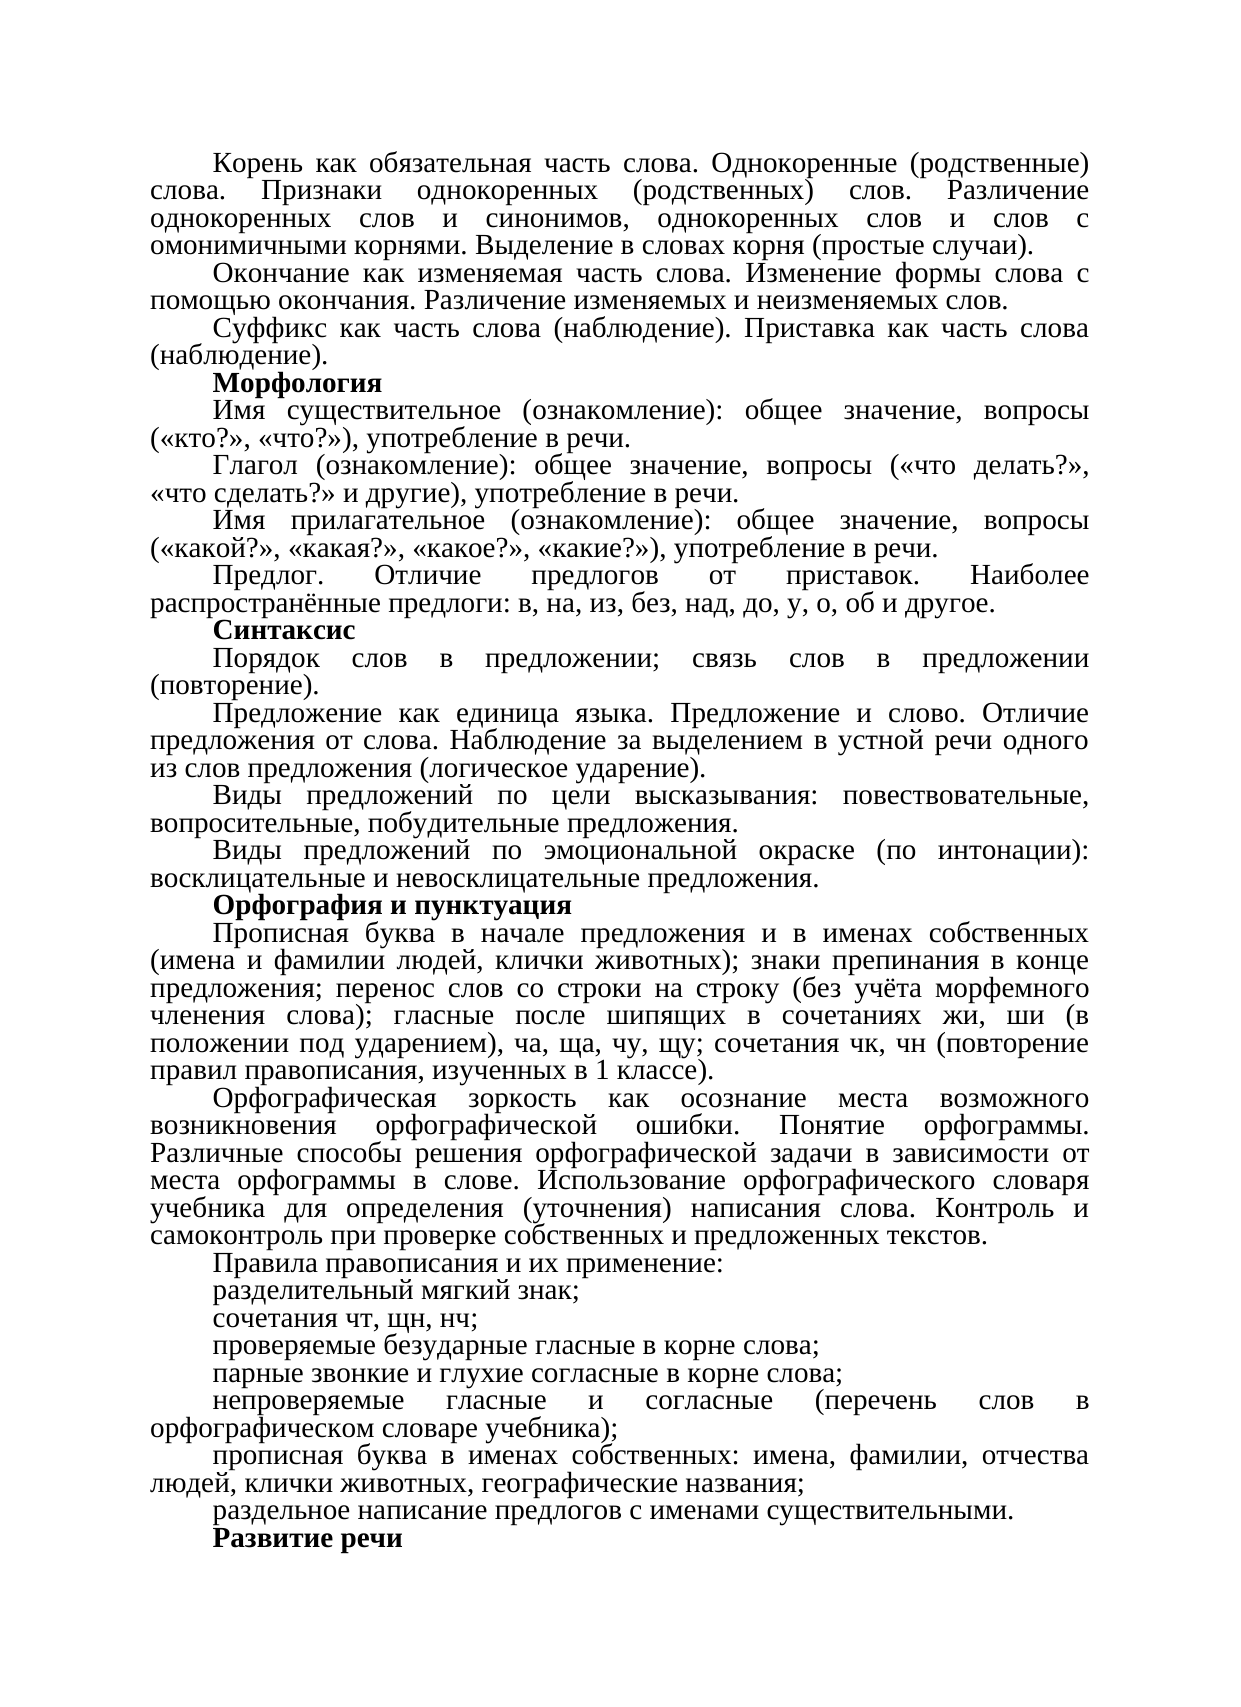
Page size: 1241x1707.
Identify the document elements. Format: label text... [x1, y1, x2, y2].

text Суффикс как часть слова (наблюдение). Приставка как часть слова (наблюдение). [150, 315, 1090, 370]
text Корень как обязательная часть слова. Однокоренные (родственные) слова. Признаки однокоренных (родственных) слов. Различение однокоренных слов и синонимов, однокоренных слов и слов с омонимичными корнями. Выделение в словах корня (простые случаи). [150, 150, 1090, 260]
text Развитие речи [150, 1525, 1090, 1552]
text сочетания чт, щн, нч; [150, 1305, 1090, 1332]
text Виды предложений по цели высказывания: повествовательные, вопросительные, побудительные предложения. [150, 782, 1090, 837]
text Виды предложений по эмоциональной окраске (по интонации): восклицательные и невосклицательные предложения. [150, 837, 1090, 892]
text Прописная буква в начале предложения и в именах собственных (имена и фамилии людей, клички животных); знаки препинания в конце предложения; перенос слов со строки на строку (без учёта морфемного членения слова); гласные после шипящих в сочетаниях жи, ши (в положении под ударением), ча, ща, чу, щу; сочетания чк, чн (повторение правил правописания, изученных в 1 классе). [150, 920, 1090, 1085]
text разделительный мягкий знак; [150, 1277, 1090, 1305]
text Имя прилагательное (ознакомление): общее значение, вопросы («какой?», «какая?», «какое?», «какие?»), употребление в речи. [150, 507, 1090, 562]
text Орфография и пунктуация [150, 892, 1090, 920]
text парные звонкие и глухие согласные в корне слова; [150, 1360, 1090, 1387]
text проверяемые безударные гласные в корне слова; [150, 1332, 1090, 1360]
text раздельное написание предлогов с именами существительными. [150, 1497, 1090, 1525]
text Предлог. Отличие предлогов от приставок. Наиболее распространённые предлоги: в, на, из, без, над, до, у, о, об и другое. [150, 562, 1090, 617]
text Окончание как изменяемая часть слова. Изменение формы слова с помощью окончания. Различение изменяемых и неизменяемых слов. [150, 260, 1090, 315]
text непроверяемые гласные и согласные (перечень слов в орфографическом словаре учебника); [150, 1387, 1090, 1442]
text прописная буква в именах собственных: имена, фамилии, отчества людей, клички животных, географические названия; [150, 1442, 1090, 1497]
text Предложение как единица языка. Предложение и слово. Отличие предложения от слова. Наблюдение за выделением в устной речи одного из слов предложения (логическое ударение). [150, 700, 1090, 782]
text Правила правописания и их применение: [150, 1250, 1090, 1277]
text Порядок слов в предложении; связь слов в предложении (повторение). [150, 645, 1090, 700]
text Синтаксис [150, 617, 1090, 645]
text Морфология [150, 370, 1090, 397]
text Имя существительное (ознакомление): общее значение, вопросы («кто?», «что?»), употребление в речи. [150, 397, 1090, 452]
text Глагол (ознакомление): общее значение, вопросы («что делать?», «что сделать?» и другие), употребление в речи. [150, 452, 1090, 507]
text Орфографическая зоркость как осознание места возможного возникновения орфографической ошибки. Понятие орфограммы. Различные способы решения орфографической задачи в зависимости от места орфограммы в слове. Использование орфографического словаря учебника для определения (уточнения) написания слова. Контроль и самоконтроль при проверке собственных и предложенных текстов. [150, 1085, 1090, 1250]
